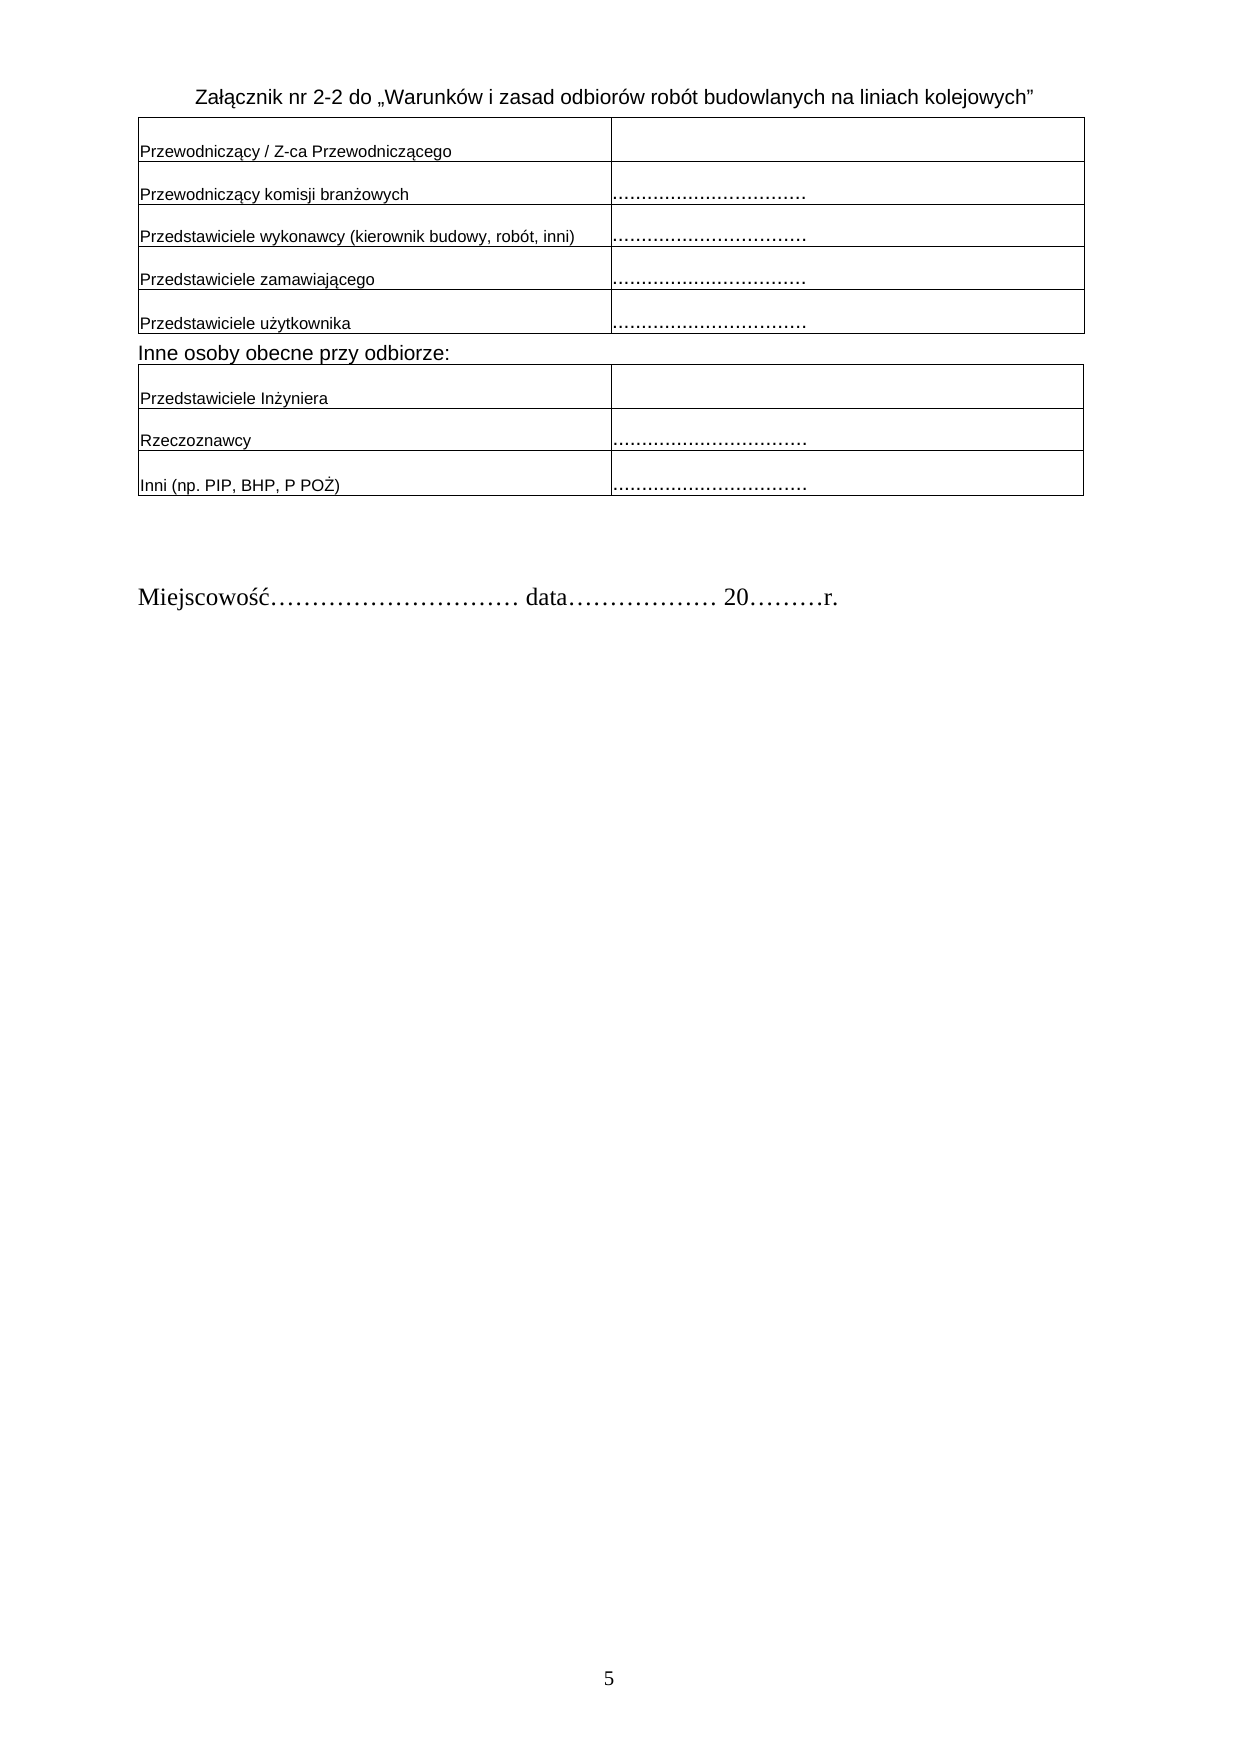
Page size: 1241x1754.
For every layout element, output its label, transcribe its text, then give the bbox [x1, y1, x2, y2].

table_cell Przedstawiciele użytkownika [139, 290, 611, 333]
table_header Przewodniczący / Z-ca Przewodniczącego [139, 118, 611, 161]
table_cell [612, 247, 1084, 289]
table_header [612, 118, 1084, 161]
text Inne osoby obecne przy odbiorze: [138, 340, 1085, 364]
table_header Przedstawiciele Inżyniera [139, 365, 611, 408]
table_cell [612, 205, 1084, 246]
table_header [612, 365, 1083, 408]
table_cell Przewodniczący komisji branżowych [139, 162, 611, 204]
table_cell [612, 409, 1083, 450]
table_cell [612, 162, 1084, 204]
text Miejscowość………………………… data……………… 20………r. [138, 582, 1085, 611]
table_cell Przedstawiciele wykonawcy (kierownik budowy, robót, inni) [139, 205, 611, 246]
table_cell Przedstawiciele zamawiającego [139, 247, 611, 289]
table_cell Rzeczoznawcy [139, 409, 611, 450]
table_cell Inni (np. PIP, BHP, P POŻ) [139, 451, 611, 494]
table_cell [612, 290, 1084, 333]
table_cell [612, 451, 1083, 494]
